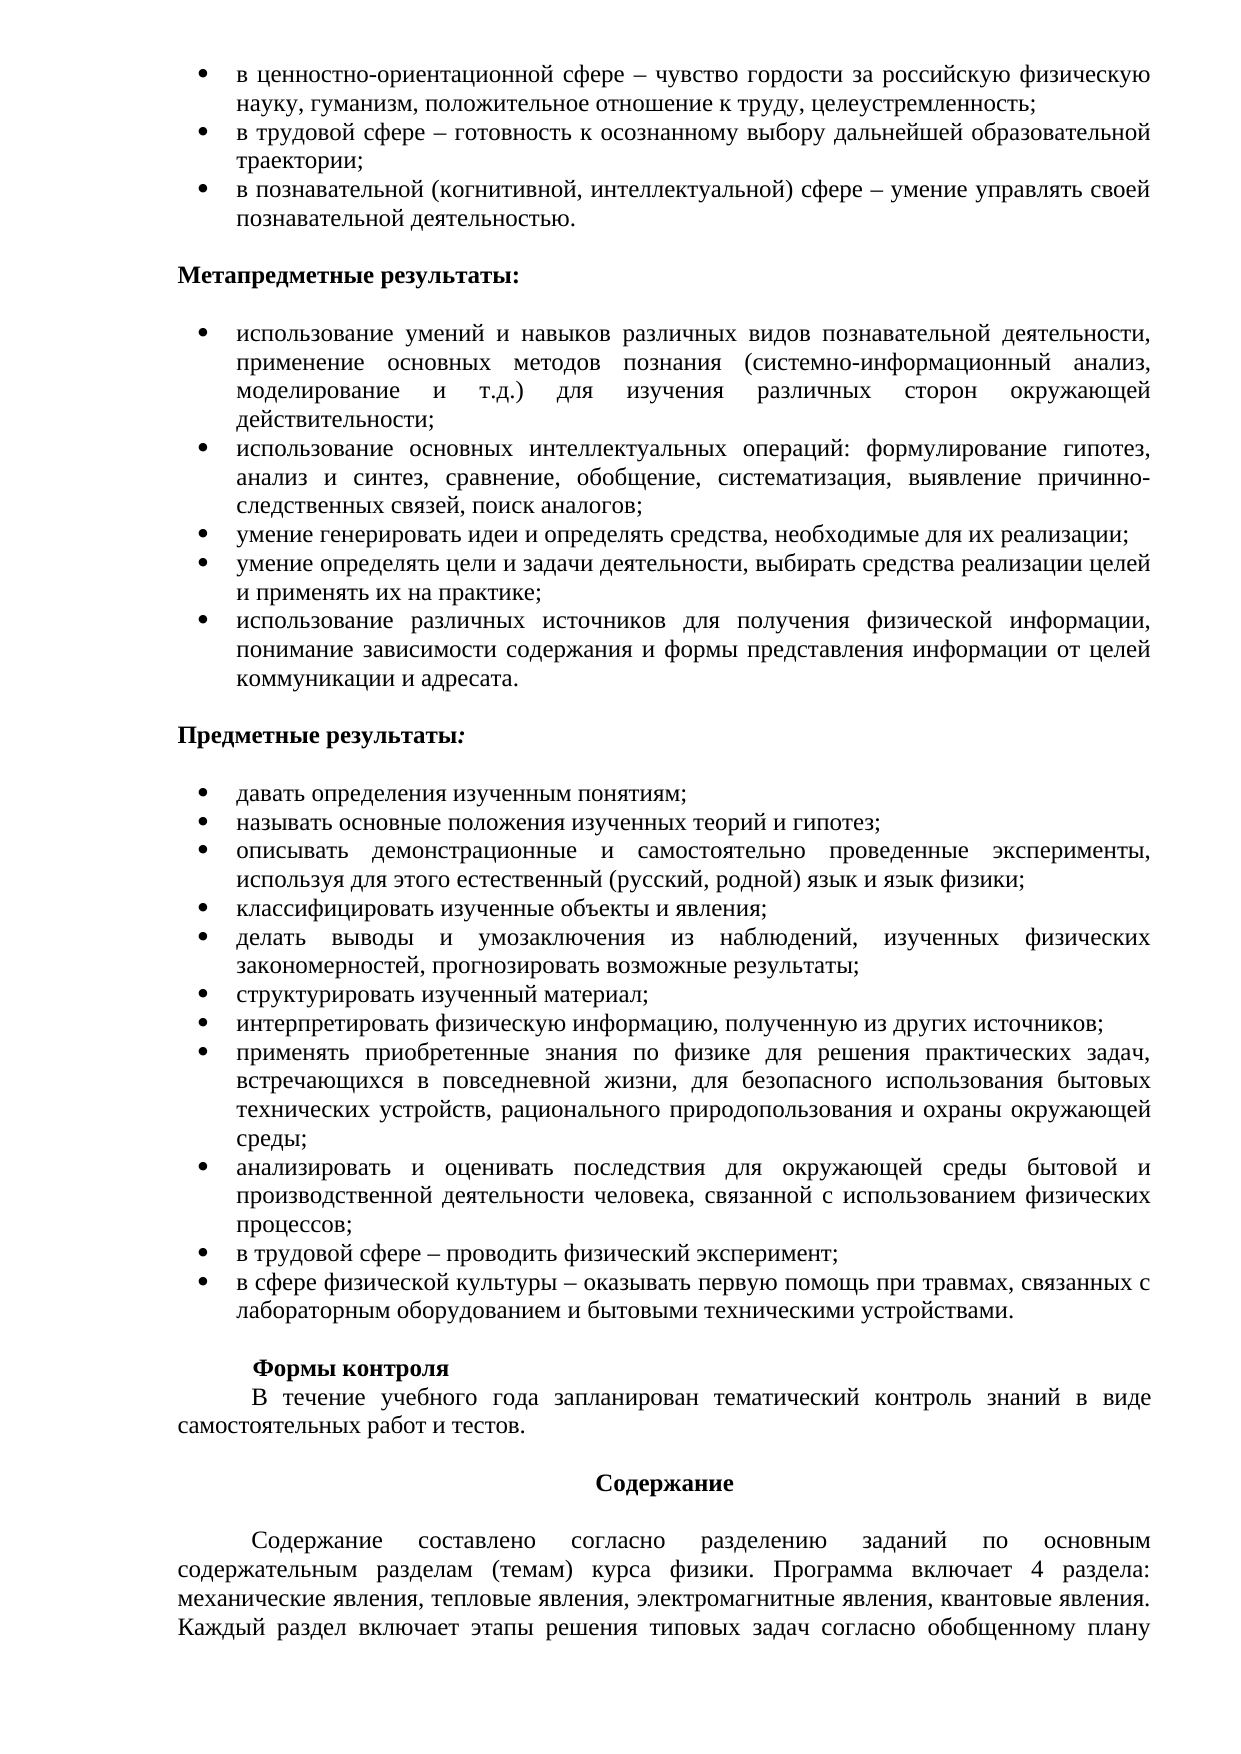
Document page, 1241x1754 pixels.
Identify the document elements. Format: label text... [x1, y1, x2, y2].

text Формы контроля [177, 1353, 1152, 1382]
list использование умений и навыков различных видов познавательной деятельности, применение основных методов познания (системно-информационный анализ, моделирование и т.д.) для изучения различных сторон окружающей действительности; [199, 318, 1152, 433]
list использование основных интеллектуальных операций: формулирование гипотез, анализ и синтез, сравнение, обобщение, систематизация, выявление причинно-следственных связей, поиск аналогов; [199, 433, 1152, 519]
list в сфере физической культуры – оказывать первую помощь при травмах, связанных с лабораторным оборудованием и бытовыми техническими устройствами. [199, 1267, 1152, 1324]
list в трудовой сфере – готовность к осознанному выбору дальнейшей образовательной траектории; [199, 117, 1152, 174]
list делать выводы и умозаключения из наблюдений, изученных физических закономерностей, прогнозировать возможные результаты; [199, 922, 1152, 979]
list называть основные положения изученных теорий и гипотез; [199, 807, 1152, 835]
list анализировать и оценивать последствия для окружающей среды бытовой и производственной деятельности человека, связанной с использованием физических процессов; [199, 1152, 1152, 1238]
list в трудовой сфере – проводить физический эксперимент; [199, 1238, 1152, 1267]
list умение генерировать идеи и определять средства, необходимые для их реализации; [199, 519, 1152, 548]
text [177, 1525, 1152, 1640]
text Предметные результаты: [177, 720, 1152, 749]
list классифицировать изученные объекты и явления; [199, 893, 1152, 922]
list применять приобретенные знания по физике для решения практических задач, встречающихся в повседневной жизни, для безопасного использования бытовых технических устройств, рационального природопользования и охраны окружающей среды; [199, 1037, 1152, 1152]
list описывать демонстрационные и самостоятельно проведенные эксперименты, используя для этого естественный (русский, родной) язык и язык физики; [199, 835, 1152, 893]
list структурировать изученный материал; [199, 979, 1152, 1008]
list использование различных источников для получения физической информации, понимание зависимости содержания и формы представления информации от целей коммуникации и адресата. [199, 605, 1152, 692]
list в ценностно-ориентационной сфере – чувство гордости за российскую физическую науку, гуманизм, положительное отношение к труду, целеустремленность; [199, 59, 1152, 117]
list интерпретировать физическую информацию, полученную из других источников; [199, 1008, 1152, 1037]
list в познавательной (когнитивной, интеллектуальной) сфере – умение управлять своей познавательной деятельностью. [199, 174, 1152, 232]
text Метапредметные результаты: [177, 260, 1152, 289]
text Содержание [177, 1468, 1152, 1497]
list давать определения изученным понятиям; [199, 778, 1152, 807]
list умение определять цели и задачи деятельности, выбирать средства реализации целей и применять их на практике; [199, 548, 1152, 605]
text В течение учебного года запланирован тематический контроль знаний в виде самостоятельных работ и тестов. [177, 1382, 1152, 1439]
